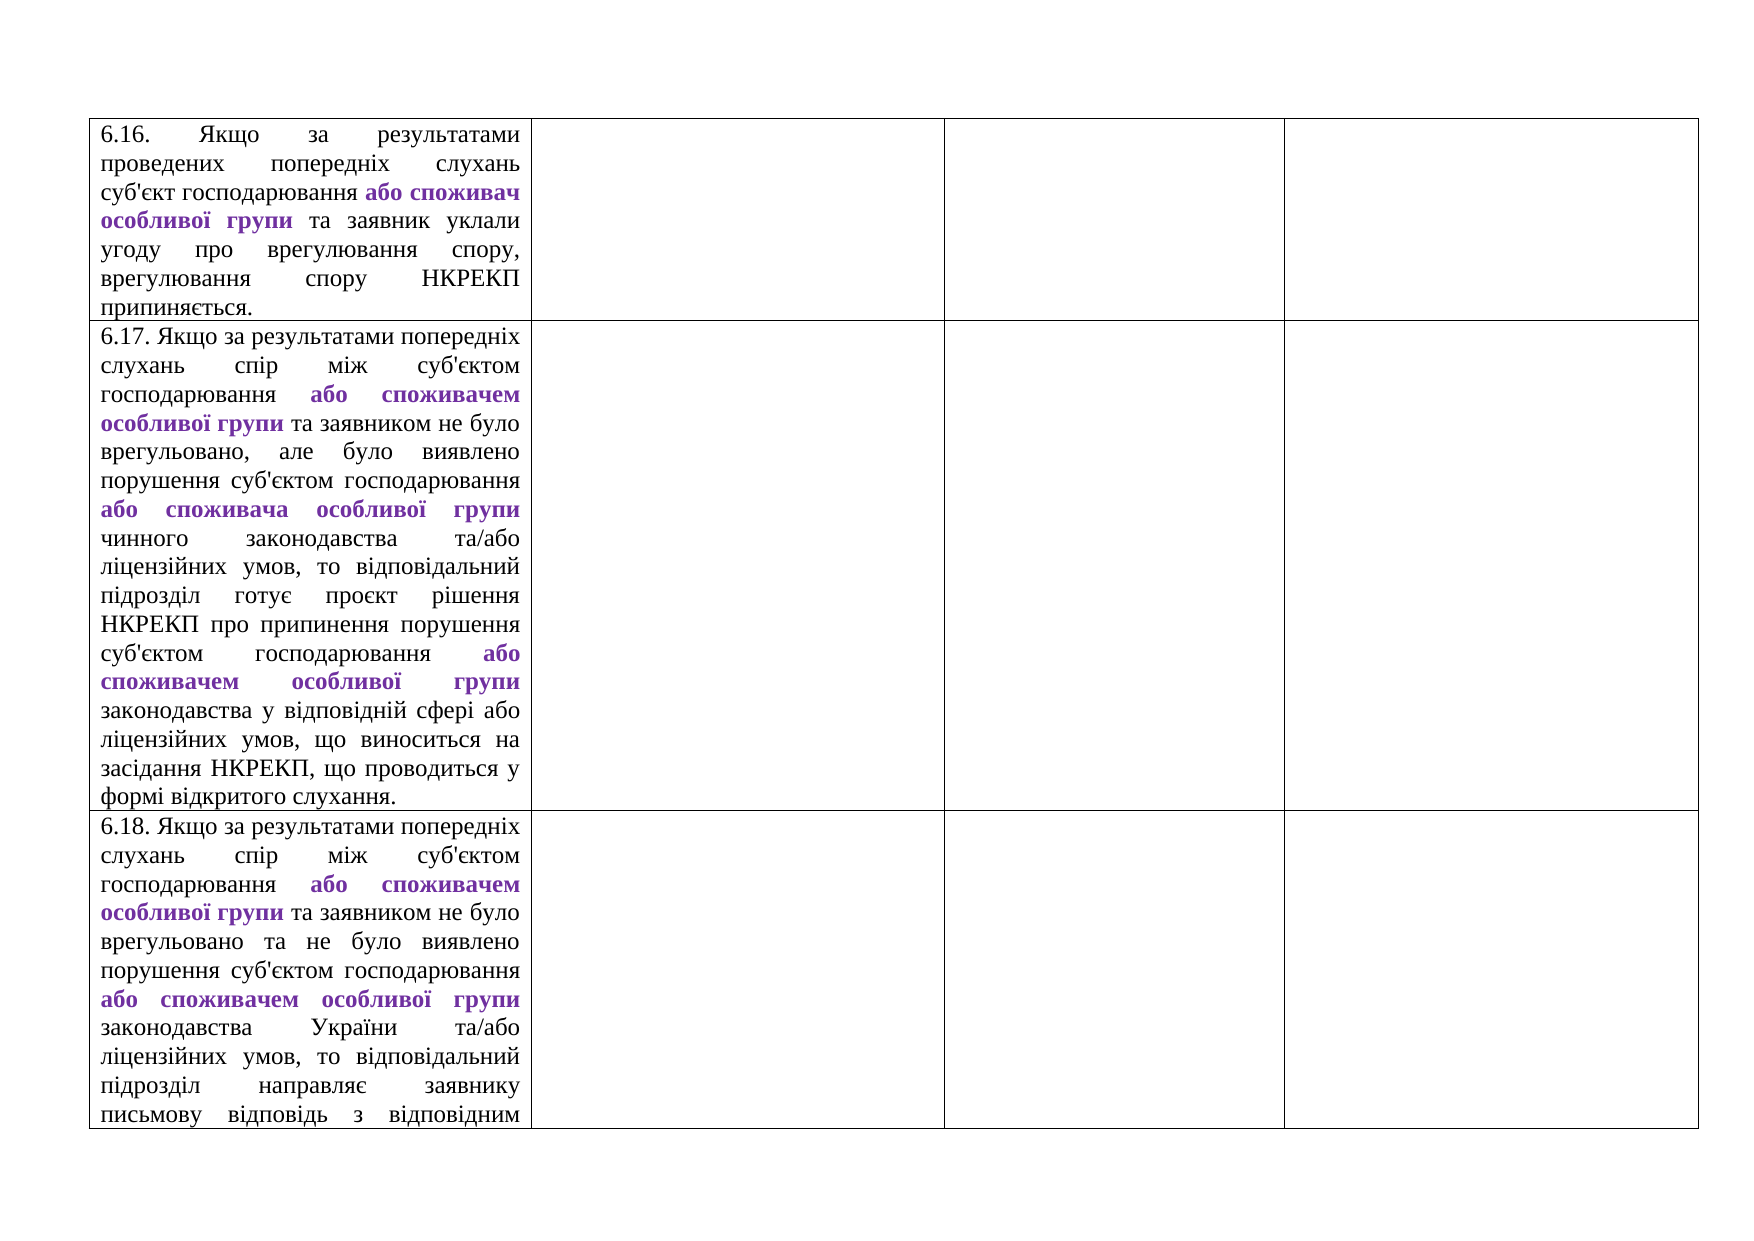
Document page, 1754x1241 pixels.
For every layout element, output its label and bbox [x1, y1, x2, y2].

table_cell [532, 119, 944, 320]
table_cell [1285, 119, 1698, 320]
table_cell [532, 811, 944, 1127]
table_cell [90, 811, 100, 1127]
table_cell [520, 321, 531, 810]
table_cell [945, 321, 1284, 810]
table_cell [1285, 321, 1698, 810]
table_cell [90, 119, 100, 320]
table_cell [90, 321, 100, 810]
table_cell [532, 321, 944, 810]
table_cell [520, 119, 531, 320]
table_cell [945, 811, 1284, 1127]
table_cell [1285, 811, 1698, 1127]
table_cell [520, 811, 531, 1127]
table_cell [945, 119, 1284, 320]
